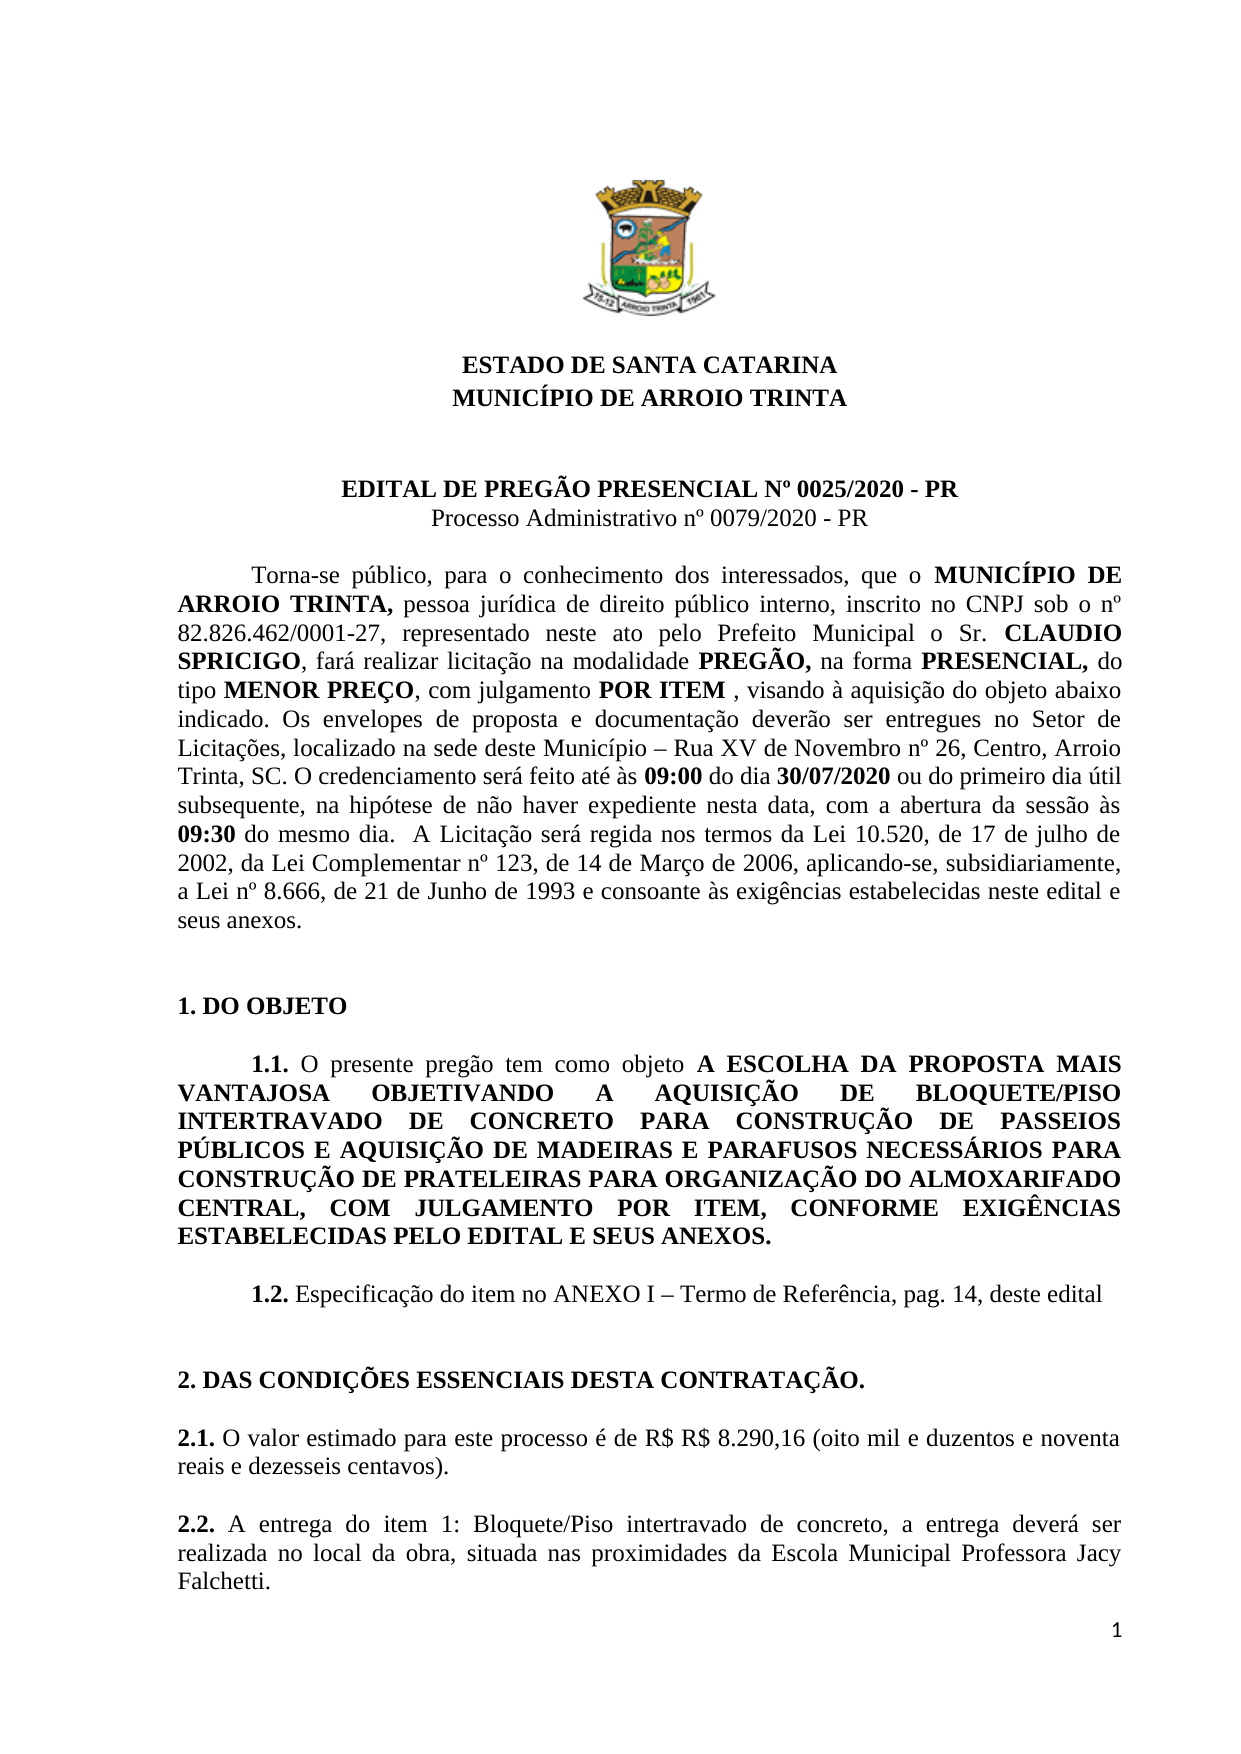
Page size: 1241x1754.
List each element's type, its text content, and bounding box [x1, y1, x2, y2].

text 2.1. O valor estimado para este processo é de R$ R$ 8.290,16 (oito mil e duzentos e noventa reais e dezesseis centavos). [177, 1423, 1122, 1480]
text 1. DO OBJETO [177, 991, 1122, 1020]
text MUNICÍPIO DE ARROIO TRINTA [177, 383, 1122, 412]
text 2.2. A entrega do item 1: Bloquete/Piso intertravado de concreto, a entrega deverá ser realizada no local da obra, situada nas proximidades da Escola Municipal Professora Jacy Falchetti. [177, 1509, 1122, 1595]
picture [579, 177, 720, 318]
text 1.1. O presente pregão tem como objeto A ESCOLHA DA PROPOSTA MAIS VANTAJOSA OBJETIVANDO A AQUISIÇÃO DE BLOQUETE/PISO INTERTRAVADO DE CONCRETO PARA CONSTRUÇÃO DE PASSEIOS PÚBLICOS E AQUISIÇÃO DE MADEIRAS E PARAFUSOS NECESSÁRIOS PARA CONSTRUÇÃO DE PRATELEIRAS PARA ORGANIZAÇÃO DO ALMOXARIFADO CENTRAL, COM JULGAMENTO POR ITEM, CONFORME EXIGÊNCIAS ESTABELECIDAS PELO EDITAL E SEUS ANEXOS. [177, 1049, 1122, 1250]
text 2. DAS CONDIÇÕES ESSENCIAIS DESTA CONTRATAÇÃO. [177, 1365, 1122, 1394]
text 1.2. Especificação do item no ANEXO I – Termo de Referência, pag. 14, deste edital [177, 1279, 1122, 1308]
text EDITAL DE PREGÃO PRESENCIAL Nº 0025/2020 - PR [177, 474, 1122, 503]
text ESTADO DE SANTA CATARINA [177, 350, 1122, 379]
text Processo Administrativo nº 0079/2020 - PR [177, 503, 1122, 531]
text Torna-se público, para o conhecimento dos interessados, que o Município de Arroio Trinta, pessoa jurídica de direito público interno, inscrito no CNPJ sob o nº 82.826.462/0001-27, representado neste ato pelo Prefeito Municipal o Sr. CLAUDIO SPRICIGO, fará realizar licitação na modalidade PREGÃO, na forma PRESENCIAL, do tipo MENOR PREÇO, com julgamento Por item , visando à aquisição do objeto abaixo indicado. Os envelopes de proposta e documentação deverão ser entregues no Setor de Licitações, localizado na sede deste Município – Rua XV de Novembro nº 26, Centro, Arroio Trinta, SC. O credenciamento será feito até às 09:00 do dia 30/07/2020 ou do primeiro dia útil subsequente, na hipótese de não haver expediente nesta data, com a abertura da sessão às 09:30 do mesmo dia. A Licitação será regida nos termos da Lei 10.520, de 17 de julho de 2002, da Lei Complementar nº 123, de 14 de Março de 2006, aplicando-se, subsidiariamente, a Lei nº 8.666, de 21 de Junho de 1993 e consoante às exigências estabelecidas neste edital e seus anexos. [177, 560, 1122, 934]
